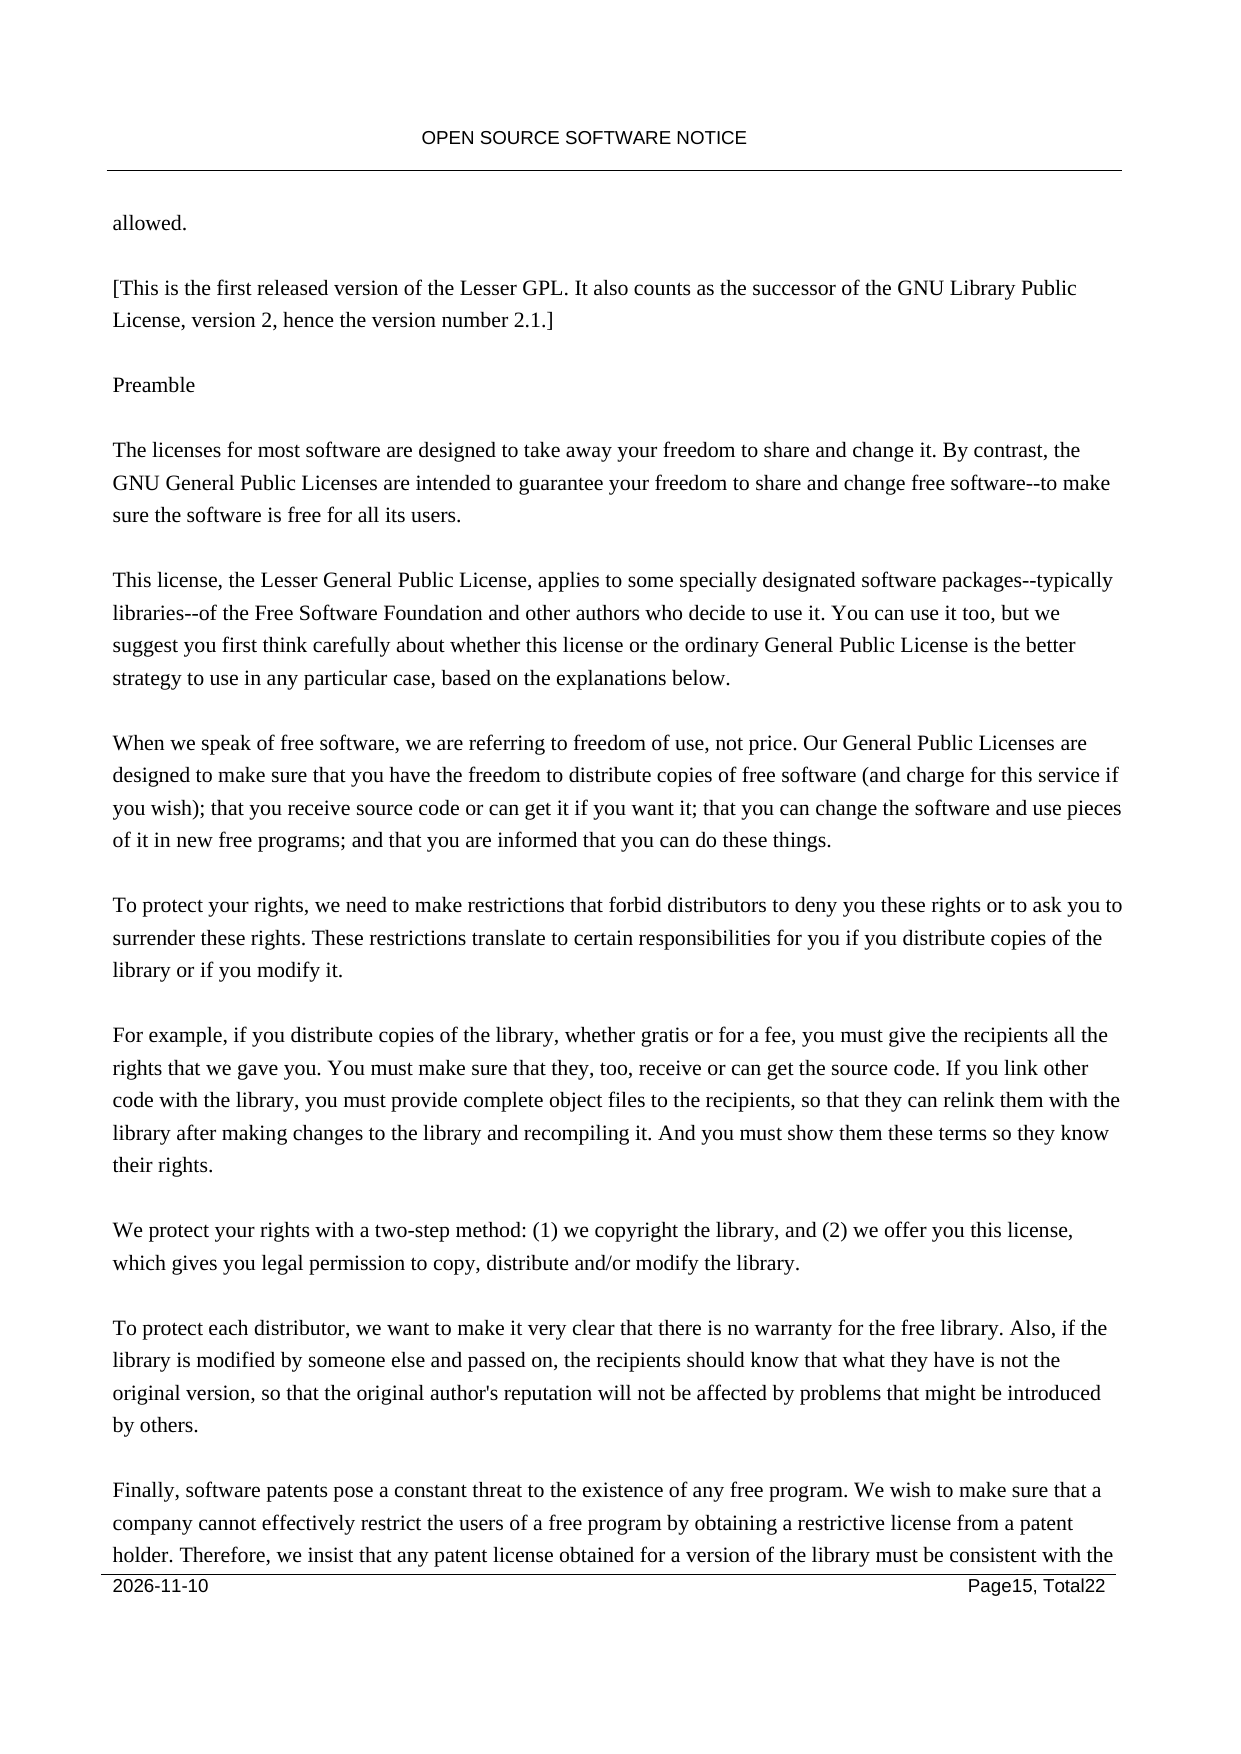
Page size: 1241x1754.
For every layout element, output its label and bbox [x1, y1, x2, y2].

text [112, 206, 1128, 1571]
